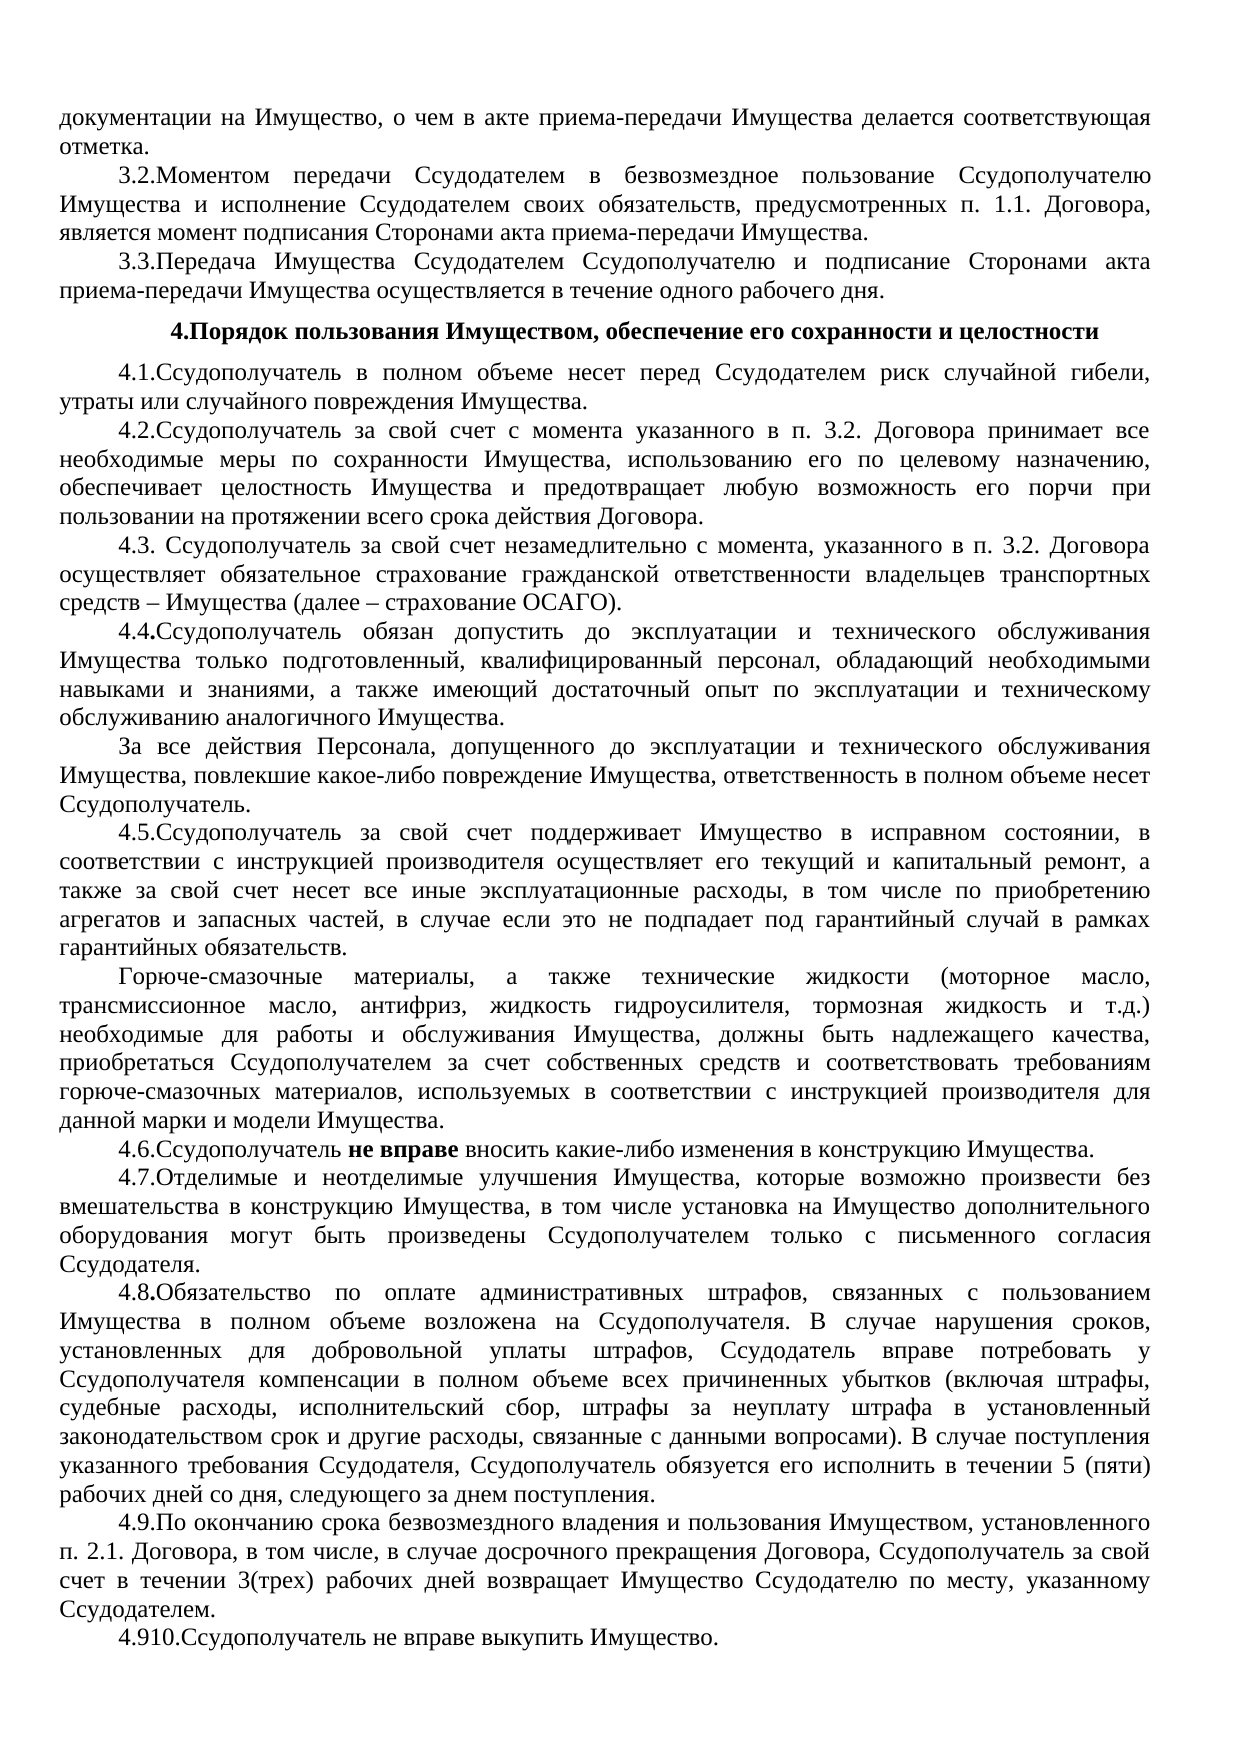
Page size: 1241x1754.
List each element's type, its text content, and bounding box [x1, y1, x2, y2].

text 4.5.Ссудополучатель за свой счет поддерживает Имущество в исправном состоянии, в соответствии с инструкцией производителя осуществляет его текущий и капитальный ремонт, а также за свой счет несет все иные эксплуатационные расходы, в том числе по приобретению агрегатов и запасных частей, в случае если это не подпадает под гарантийный случай в рамках гарантийных обязательств. [59, 817, 1152, 961]
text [59, 102, 1152, 160]
text 4.6.Ссудополучатель не вправе вносить какие-либо изменения в конструкцию Имущества. [59, 1134, 1152, 1162]
text 4.9.По окончанию срока безвозмездного владения и пользования Имуществом, установленного п. 2.1. Договора, в том числе, в случае досрочного прекращения Договора, Ссудополучатель за свой счет в течении 3(трех) рабочих дней возвращает Имущество Ссудодателю по месту, указанному Ссудодателем. [59, 1507, 1152, 1622]
text За все действия Персонала, допущенного до эксплуатации и технического обслуживания Имущества, повлекшие какое-либо повреждение Имущества, ответственность в полном объеме несет Ссудополучатель. [59, 731, 1152, 817]
text 3.2.Моментом передачи Ссудодателем в безвозмездное пользование Ссудополучателю Имущества и исполнение Ссудодателем своих обязательств, предусмотренных п. 1.1. Договора, является момент подписания Сторонами акта приема-передачи Имущества. [59, 160, 1152, 246]
text 4.4.Ссудополучатель обязан допустить до эксплуатации и технического обслуживания Имущества только подготовленный, квалифицированный персонал, обладающий необходимыми навыками и знаниями, а также имеющий достаточный опыт по эксплуатации и техническому обслуживанию аналогичного Имущества. [59, 616, 1152, 731]
text 4.7.Отделимые и неотделимые улучшения Имущества, которые возможно произвести без вмешательства в конструкцию Имущества, в том числе установка на Имущество дополнительного оборудования могут быть произведены Ссудополучателем только с письменного согласия Ссудодателя. [59, 1162, 1152, 1277]
text 4.3. Ссудополучатель за свой счет незамедлительно с момента, указанного в п. 3.2. Договора осуществляет обязательное страхование гражданской ответственности владельцев транспортных средств – Имущества (далее – страхование ОСАГО). [59, 530, 1152, 616]
text 4.8.Обязательство по оплате административных штрафов, связанных с пользованием Имущества в полном объеме возложена на Ссудополучателя. В случае нарушения сроков, установленных для добровольной уплаты штрафов, Ссудодатель вправе потребовать у Ссудополучателя компенсации в полном объеме всех причиненных убытков (включая штрафы, судебные расходы, исполнительский сбор, штрафы за неуплату штрафа в установленный законодательством срок и другие расходы, связанные с данными вопросами). В случае поступления указанного требования Ссудодателя, Ссудополучатель обязуется его исполнить в течении 5 (пяти) рабочих дней со дня, следующего за днем поступления. [59, 1277, 1152, 1507]
text 4.1.Ссудополучатель в полном объеме несет перед Ссудодателем риск случайной гибели, утраты или случайного повреждения Имущества. [59, 357, 1152, 415]
list Горюче-смазочные материалы, а также технические жидкости (моторное масло, трансмиссионное масло, антифриз, жидкость гидроусилителя, тормозная жидкость и т.д.) необходимые для работы и обслуживания Имущества, должны быть надлежащего качества, приобретаться Ссудополучателем за счет собственных средств и соответствовать требованиям горюче-смазочных материалов, используемых в соответствии с инструкцией производителя для данной марки и модели Имущества. [59, 961, 1152, 1134]
text 4.910.Ссудополучатель не вправе выкупить Имущество. [59, 1622, 1152, 1651]
text 4.Порядок пользования Имуществом, обеспечение его сохранности и целостности [59, 316, 1152, 345]
text 3.3.Передача Имущества Ссудодателем Ссудополучателю и подписание Сторонами акта приема-передачи Имущества осуществляется в течение одного рабочего дня. [59, 246, 1152, 304]
text 4.2.Ссудополучатель за свой счет с момента указанного в п. 3.2. Договора принимает все необходимые меры по сохранности Имущества, использованию его по целевому назначению, обеспечивает целостность Имущества и предотвращает любую возможность его порчи при пользовании на протяжении всего срока действия Договора. [59, 415, 1152, 530]
